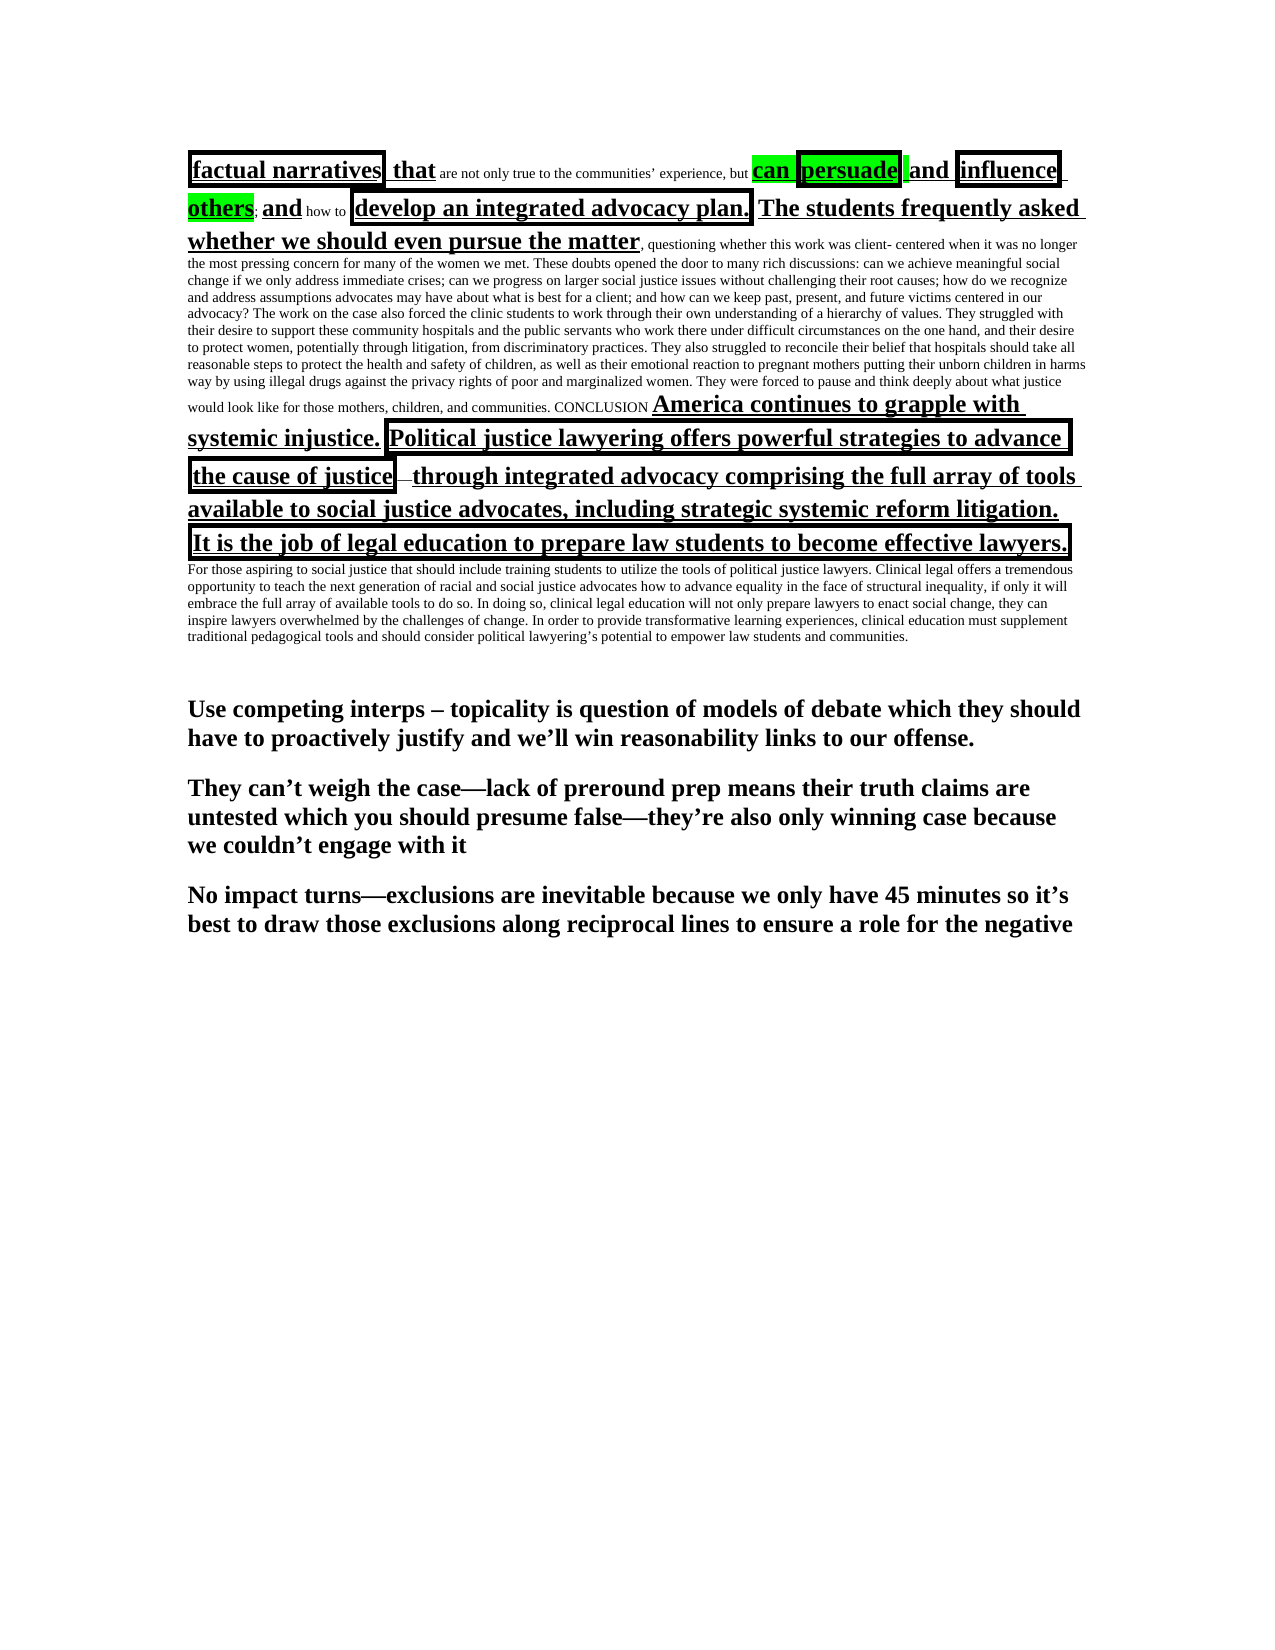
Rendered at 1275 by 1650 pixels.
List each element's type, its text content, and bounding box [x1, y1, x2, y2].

subtitle Use competing interps – topicality is question of models of debate which they should have to proactively justify and we’ll win reasonability links to our offense. [187, 694, 1087, 752]
subtitle No impact turns—exclusions are inevitable because we only have 45 minutes so it’s best to draw those exclusions along reciprocal lines to ensure a role for the negative [187, 880, 1087, 937]
subtitle They can’t weigh the case—lack of preround prep means their truth claims are untested which you should presume false—they’re also only winning case because we couldn’t engage with it [187, 773, 1087, 859]
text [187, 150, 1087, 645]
